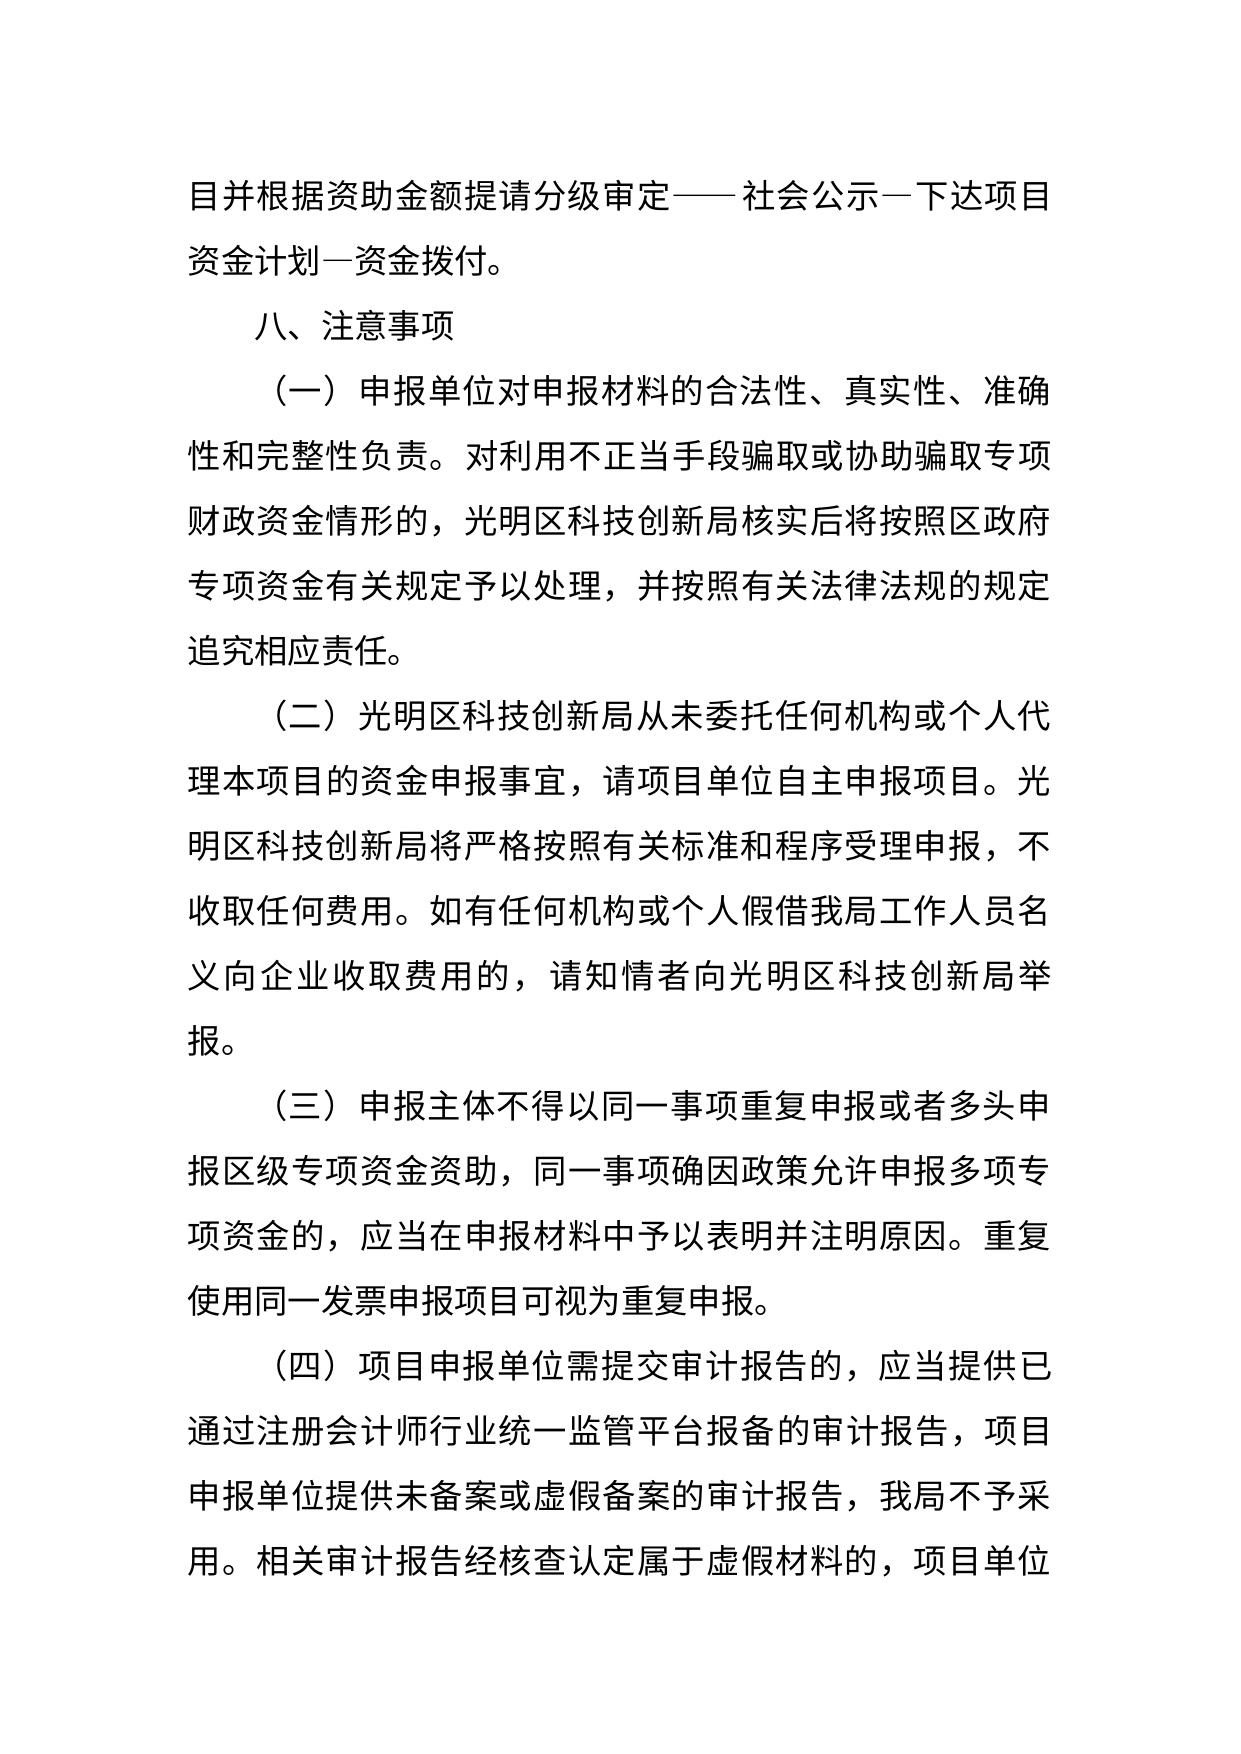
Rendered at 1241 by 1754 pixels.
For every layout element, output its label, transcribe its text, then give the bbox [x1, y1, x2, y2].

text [187, 1332, 1053, 1592]
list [187, 162, 1053, 292]
list （一）申报单位对申报材料的合法性、真实性、准确性和完整性负责。对利用不正当手段骗取或协助骗取专项财政资金情形的，光明区科技创新局核实后将按照区政府专项资金有关规定予以处理，并按照有关法律法规的规定追究相应责任。 [187, 357, 1053, 682]
list 八、注意事项 [187, 292, 1053, 357]
list （三）申报主体不得以同一事项重复申报或者多头申报区级专项资金资助，同一事项确因政策允许申报多项专项资金的，应当在申报材料中予以表明并注明原因。重复使用同一发票申报项目可视为重复申报。 [187, 1072, 1053, 1332]
list （二）光明区科技创新局从未委托任何机构或个人代理本项目的资金申报事宜，请项目单位自主申报项目。光明区科技创新局将严格按照有关标准和程序受理申报，不收取任何费用。如有任何机构或个人假借我局工作人员名义向企业收取费用的，请知情者向光明区科技创新局举报。 [187, 682, 1053, 1072]
